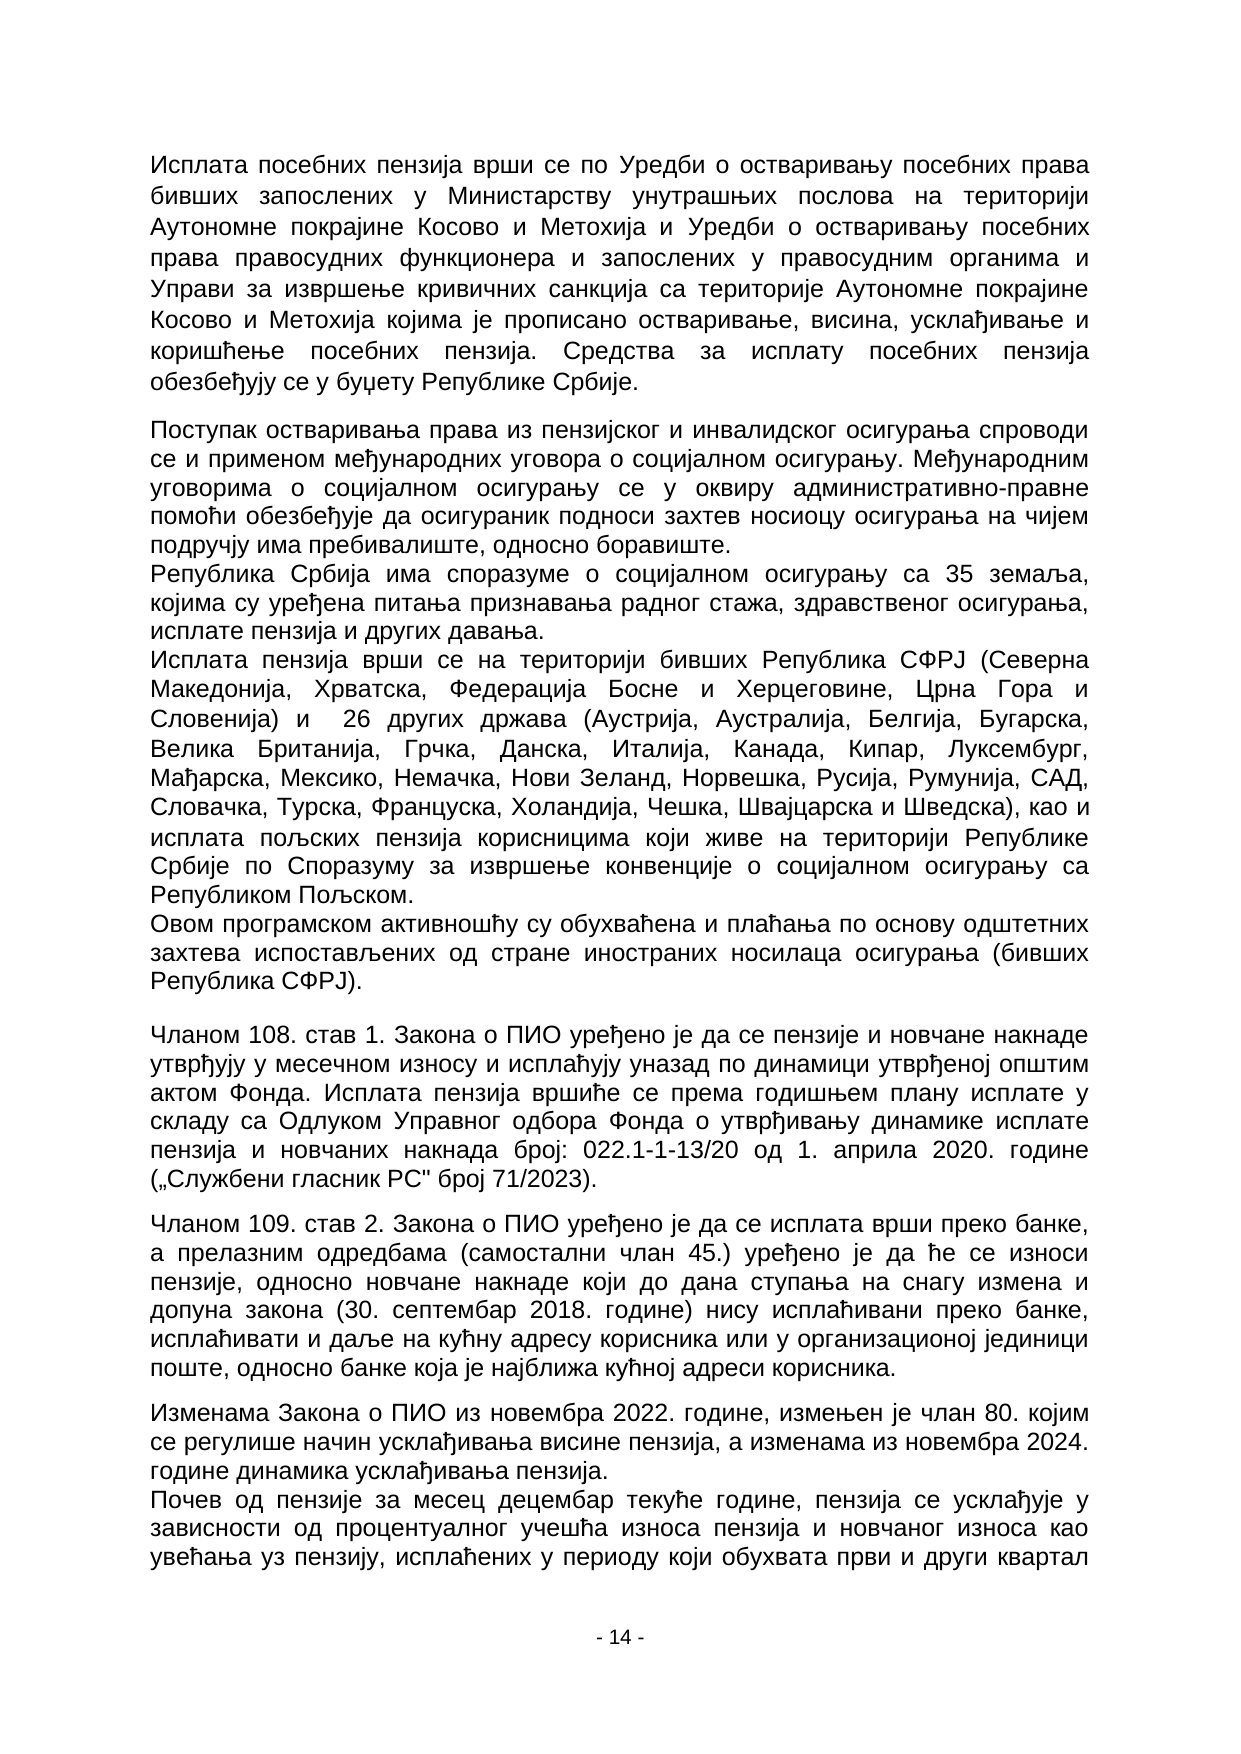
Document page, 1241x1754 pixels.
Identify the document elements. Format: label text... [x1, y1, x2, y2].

text Исплата пензија врши се на територији бивших Република СФРЈ (Северна Македонија, Хрватска, Федерацијa Босне и Херцеговине, Црна Гора и Словенија) и 26 других држава (Аустрија, Аустралија, Белгија, Бугарска, Велика Британија, Грчка, Данска, Италија, Канада, Кипар, Луксембург, Мађарска, Мексико, Немачка, Нови Зеланд, Норвешка, Русија, Румунија, САД, Словачка, Турска, Француска, Холандија, Чешка, Швајцарска и Шведска), као и исплата пољских пензија корисницима који живе на територији Републике Србије по Споразуму за извршење конвенције о социјалном осигурању са Републиком Пољском. [150, 645, 1090, 909]
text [150, 1484, 1090, 1571]
text Република Србија има споразуме о социјалном осигурању са 35 земаља, којима су уређена питања признавања радног стажа, здравственог осигурања, исплате пензија и других давања. [150, 559, 1090, 645]
text Изменама Закона о ПИО из новембра 2022. године, измењен је члан 80. којим се регулише начин усклађивања висине пензија, а изменама из новембра 2024. године динамика усклађивања пензија. [150, 1398, 1090, 1484]
text Исплата посебних пензија врши се по Уредби о остваривању посебних права бивших запослених у Министарству унутрашњих послова на територији Аутономне покрајине Косово и Метохија и Уредби о остваривању посебних права правосудних функционера и запослених у правосудним органима и Управи за извршење кривичних санкција са територије Аутономне покрајине Косово и Метохија којима је прописано остваривање, висина, усклађивање и коришћење посебних пензија. Средства за исплату посебних пензија обезбеђују се у буџету Републике Србије. [150, 150, 1090, 396]
text Чланом 108. став 1. Закона о ПИО уређено је да се пензије и новчане накнаде утврђују у месечном износу и исплаћују уназад по динамици утврђеној општим актом Фонда. Исплата пензија вршиће се према годишњем плану исплате у складу са Одлуком Управног одбора Фонда о утврђивању динамике исплате пензија и новчаних накнада број: 022.1-1-13/20 од 1. априла 2020. године („Службени гласник РС" број 71/2023). [150, 1020, 1090, 1192]
text Чланом 109. став 2. Закона о ПИО уређено је да се исплата врши преко банке, а прелазним одредбама (самостални члан 45.) уређено је да ће се износи пензије, односно новчане накнаде који до дана ступања на снагу измена и допуна закона (30. септембар 2018. године) нису исплаћивани преко банке, исплаћивати и даље на кућну адресу корисника или у организационој јединици поште, односно банке која је најближа кућној адреси корисника. [150, 1209, 1090, 1382]
text Поступак остваривања права из пензијског и инвалидског осигурања спроводи се и применом међународних уговора о социјалном осигурању. Међународним уговорима о социјалном осигурању се у оквиру административно-правне помоћи обезбеђује да осигураник подноси захтев носиоцу осигурања на чијем подручју има пребивалиште, односно боравиште. [150, 415, 1090, 559]
text Овом програмском активношћу су обухваћена и плаћања по основу одштетних захтева испостављених од стране иностраних носилаца осигурања (бивших Република СФРЈ). [150, 909, 1090, 995]
